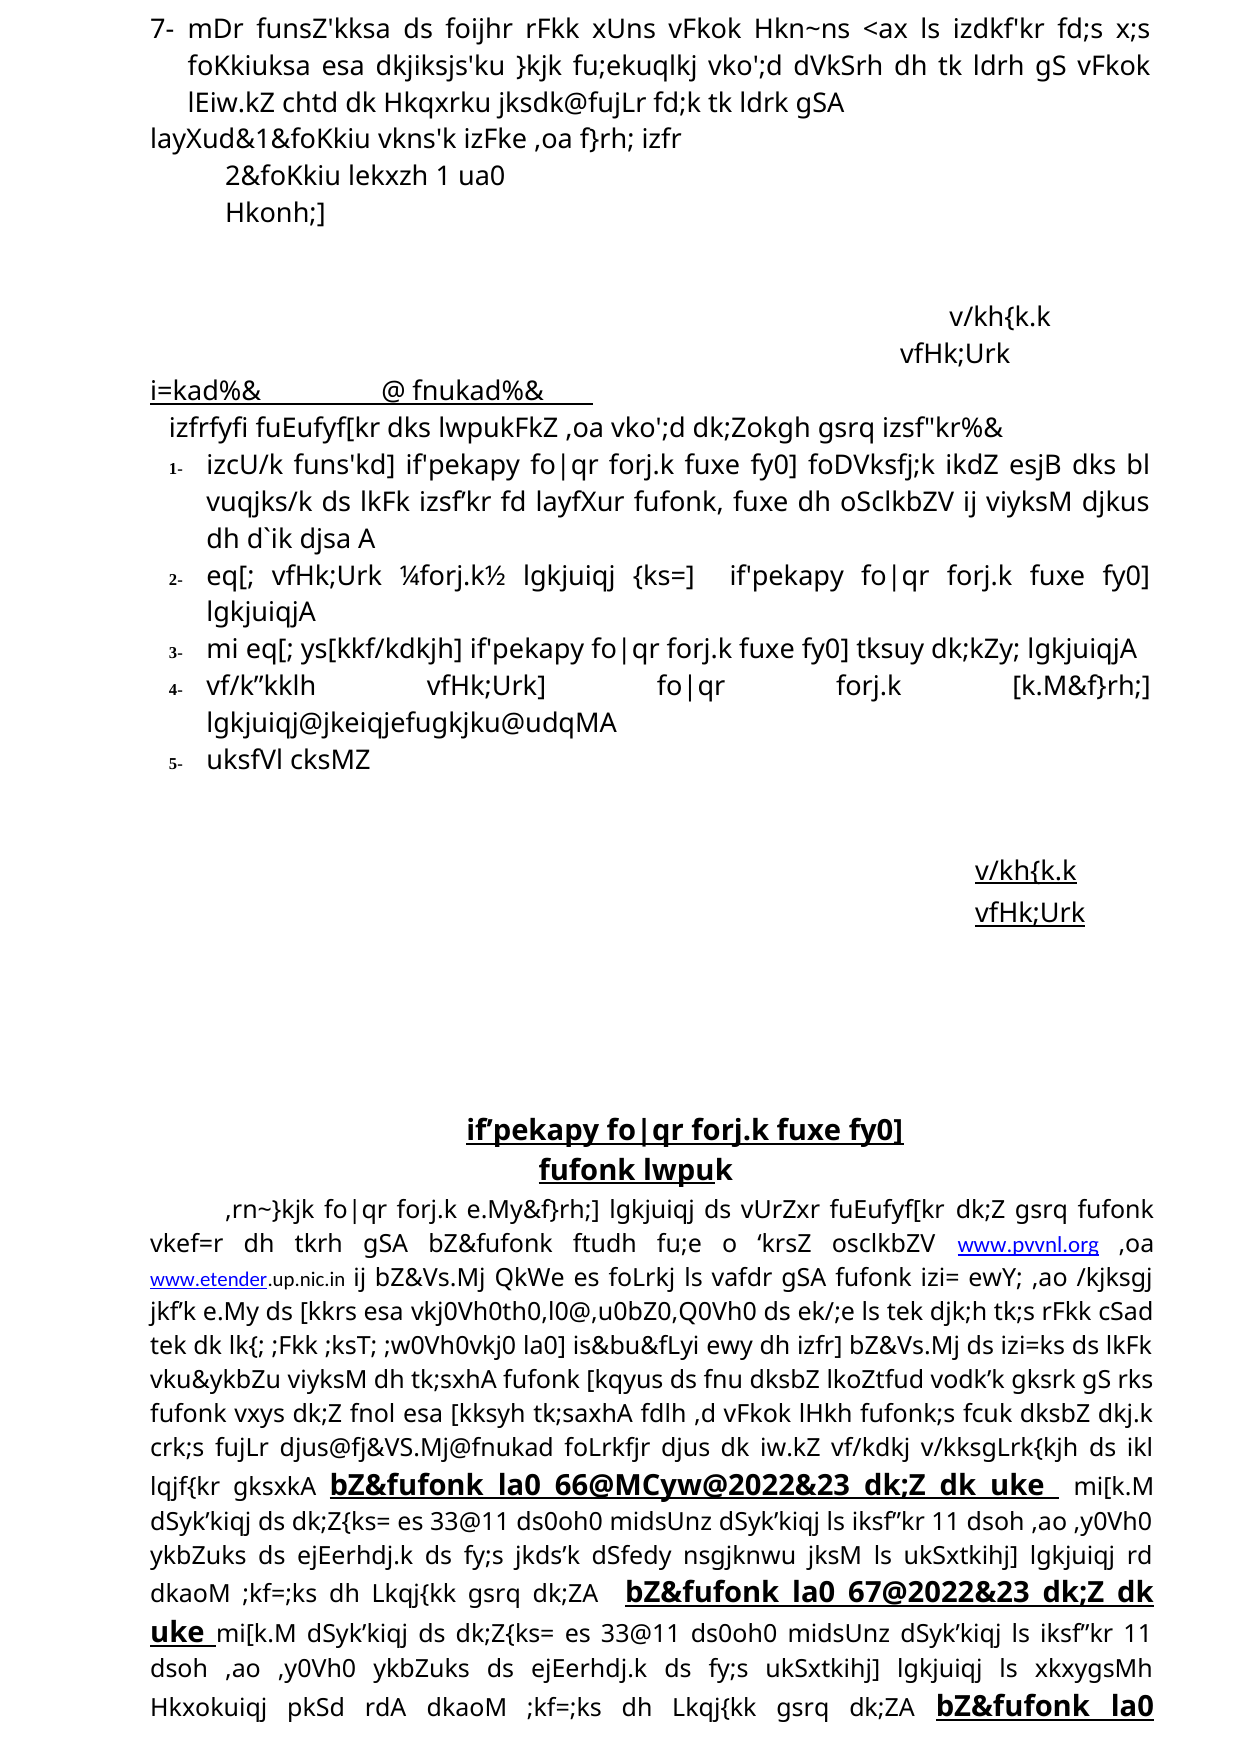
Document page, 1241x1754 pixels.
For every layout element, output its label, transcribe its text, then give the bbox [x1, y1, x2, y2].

list mDr funsZ'kksa ds foijhr rFkk xUns vFkok Hkn~ns <ax ls izdkf'kr fd;s x;s foKkiuksa esa dkjiksjs'ku }kjk fu;ekuqlkj vko';d dVkSrh dh tk ldrh gS vFkok lEiw.kZ chtd dk Hkqxrku jksdk@fujLr fd;k tk ldrk gSA [150, 9, 1152, 120]
list uksfVl cksMZ [169, 740, 1152, 777]
list izcU/k funs'kd] if'pekapy fo|qr forj.k fuxe fy0] foDVksfj;k ikdZ esjB dks bl vuqjks/k ds lkFk izsf’kr fd layfXur fufonk, fuxe dh oSclkbZV ij viyksM djkus dh d`ik djsa A [169, 445, 1152, 556]
text fufonk lwpuk [150, 1149, 1152, 1188]
text izfrfyfi fuEufyf[kr dks lwpukFkZ ,oa vko';d dk;Zokgh gsrq izsf"kr%& [169, 408, 1152, 445]
text layXud&1&foKkiu vkns'k izFke ,oa f}rh; izfr [150, 120, 1152, 157]
text v/kh{k.k vfHk;Urk [900, 298, 1152, 372]
text if’pekapy fo|qr forj.k fuxe fy0] [450, 1109, 1152, 1149]
text v/kh{k.k vfHk;Urk [975, 851, 1152, 930]
text 2&foKkiu lekxzh 1 ua0 Hkonh;] [225, 157, 1152, 231]
list mi eq[; ys[kkf/kdkjh] if'pekapy fo|qr forj.k fuxe fy0] tksuy dk;kZy; lgkjuiqjA [169, 630, 1152, 667]
list vf/k”kklh vfHk;Urk] fo|qr forj.k [k.M&f}rh;] lgkjuiqj@jkeiqjefugkjku@udqMA [169, 667, 1152, 740]
list eq[; vfHk;Urk ¼forj.k½ lgkjuiqj {ks=] if'pekapy fo|qr forj.k fuxe fy0] lgkjuiqjA [169, 556, 1152, 630]
text i=kad%& @ fnukad%& [150, 372, 1152, 408]
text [150, 1191, 1154, 1725]
